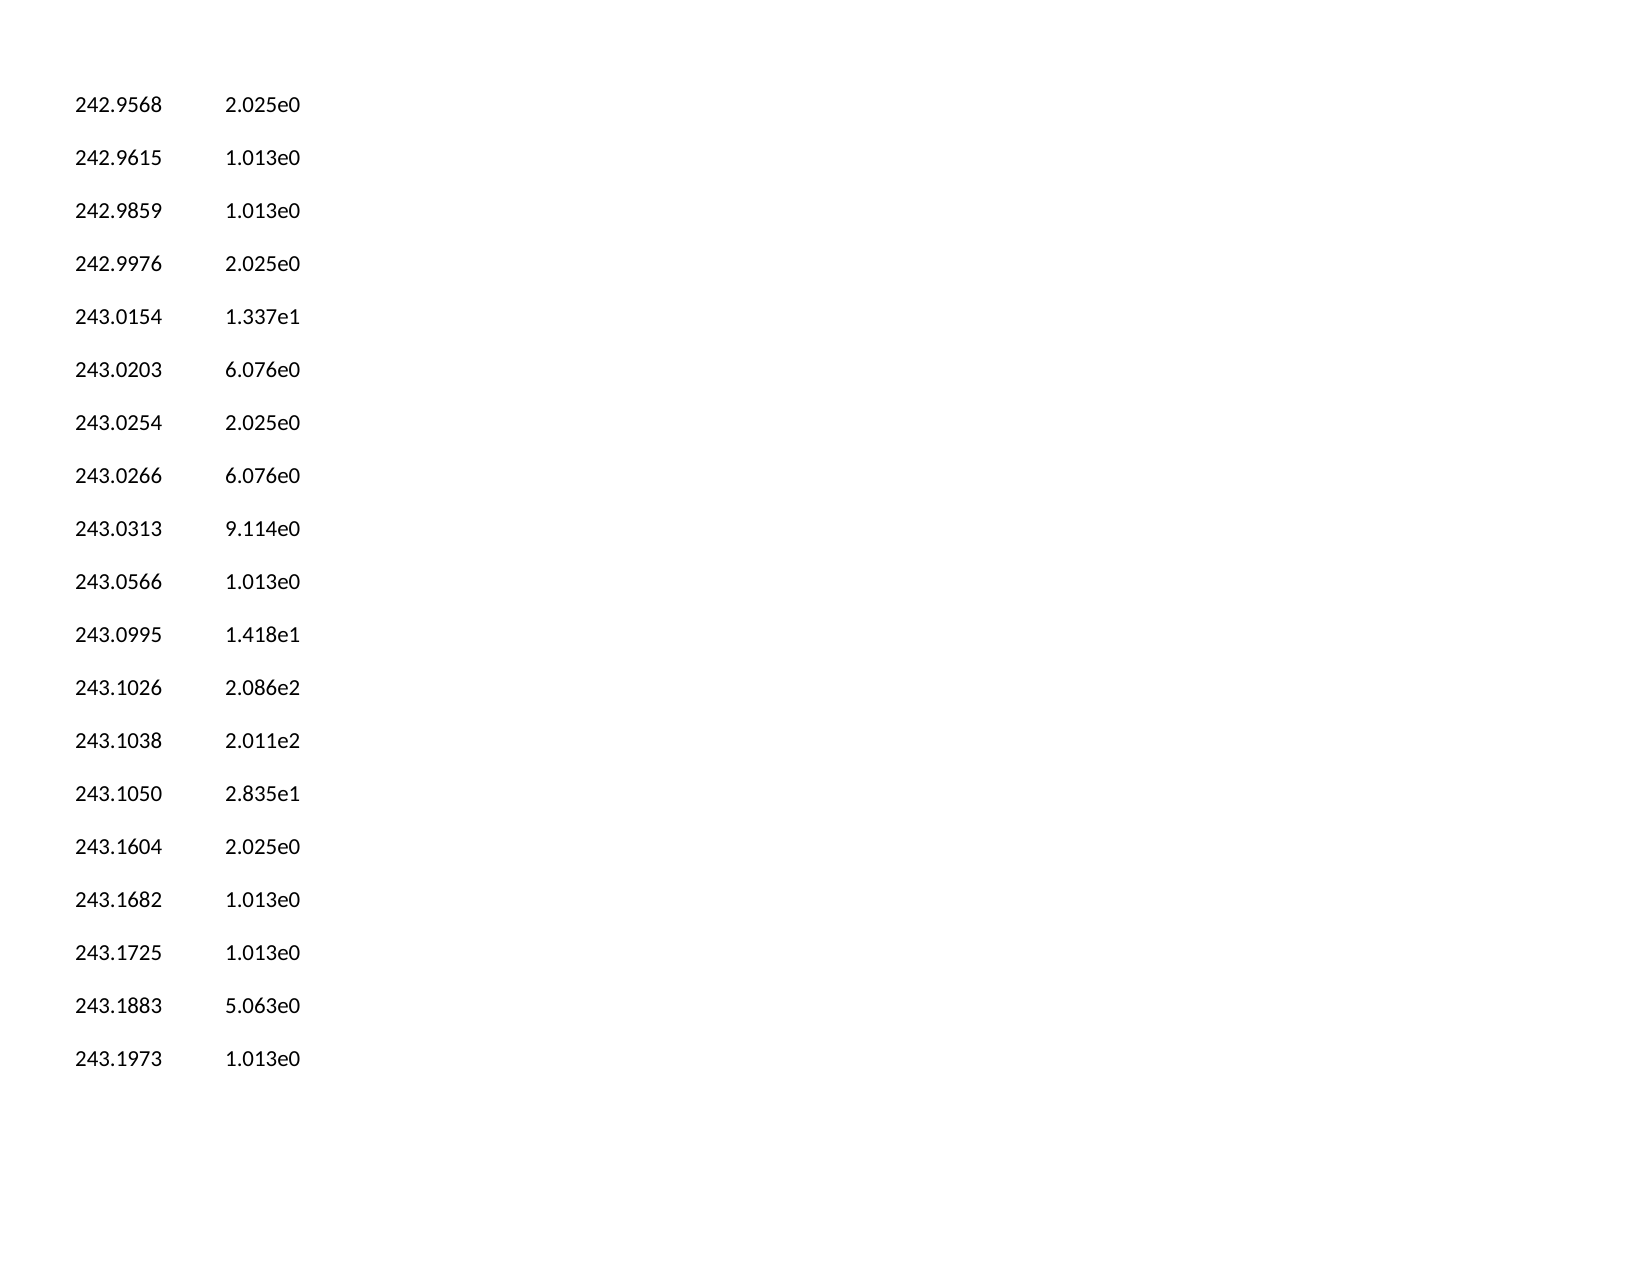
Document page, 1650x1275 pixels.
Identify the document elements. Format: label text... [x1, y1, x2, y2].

text 243.1973 1.013e0 [75, 1044, 1563, 1072]
text 243.1725 1.013e0 [75, 938, 1563, 966]
text 243.1883 5.063e0 [75, 991, 1563, 1019]
text 243.0995 1.418e1 [75, 620, 1563, 648]
text 243.0266 6.076e0 [75, 461, 1563, 489]
text 243.1026 2.086e2 [75, 673, 1563, 701]
text 243.1050 2.835e1 [75, 779, 1563, 807]
text 243.1682 1.013e0 [75, 885, 1563, 913]
text 243.0203 6.076e0 [75, 355, 1563, 383]
text 242.9568 2.025e0 [75, 90, 1563, 118]
text 243.0154 1.337e1 [75, 302, 1563, 330]
text 243.0254 2.025e0 [75, 408, 1563, 436]
text 243.1604 2.025e0 [75, 832, 1563, 860]
text 242.9859 1.013e0 [75, 196, 1563, 224]
text 243.0313 9.114e0 [75, 514, 1563, 542]
text 243.0566 1.013e0 [75, 567, 1563, 595]
text 242.9976 2.025e0 [75, 249, 1563, 277]
text 242.9615 1.013e0 [75, 143, 1563, 171]
text 243.1038 2.011e2 [75, 726, 1563, 754]
